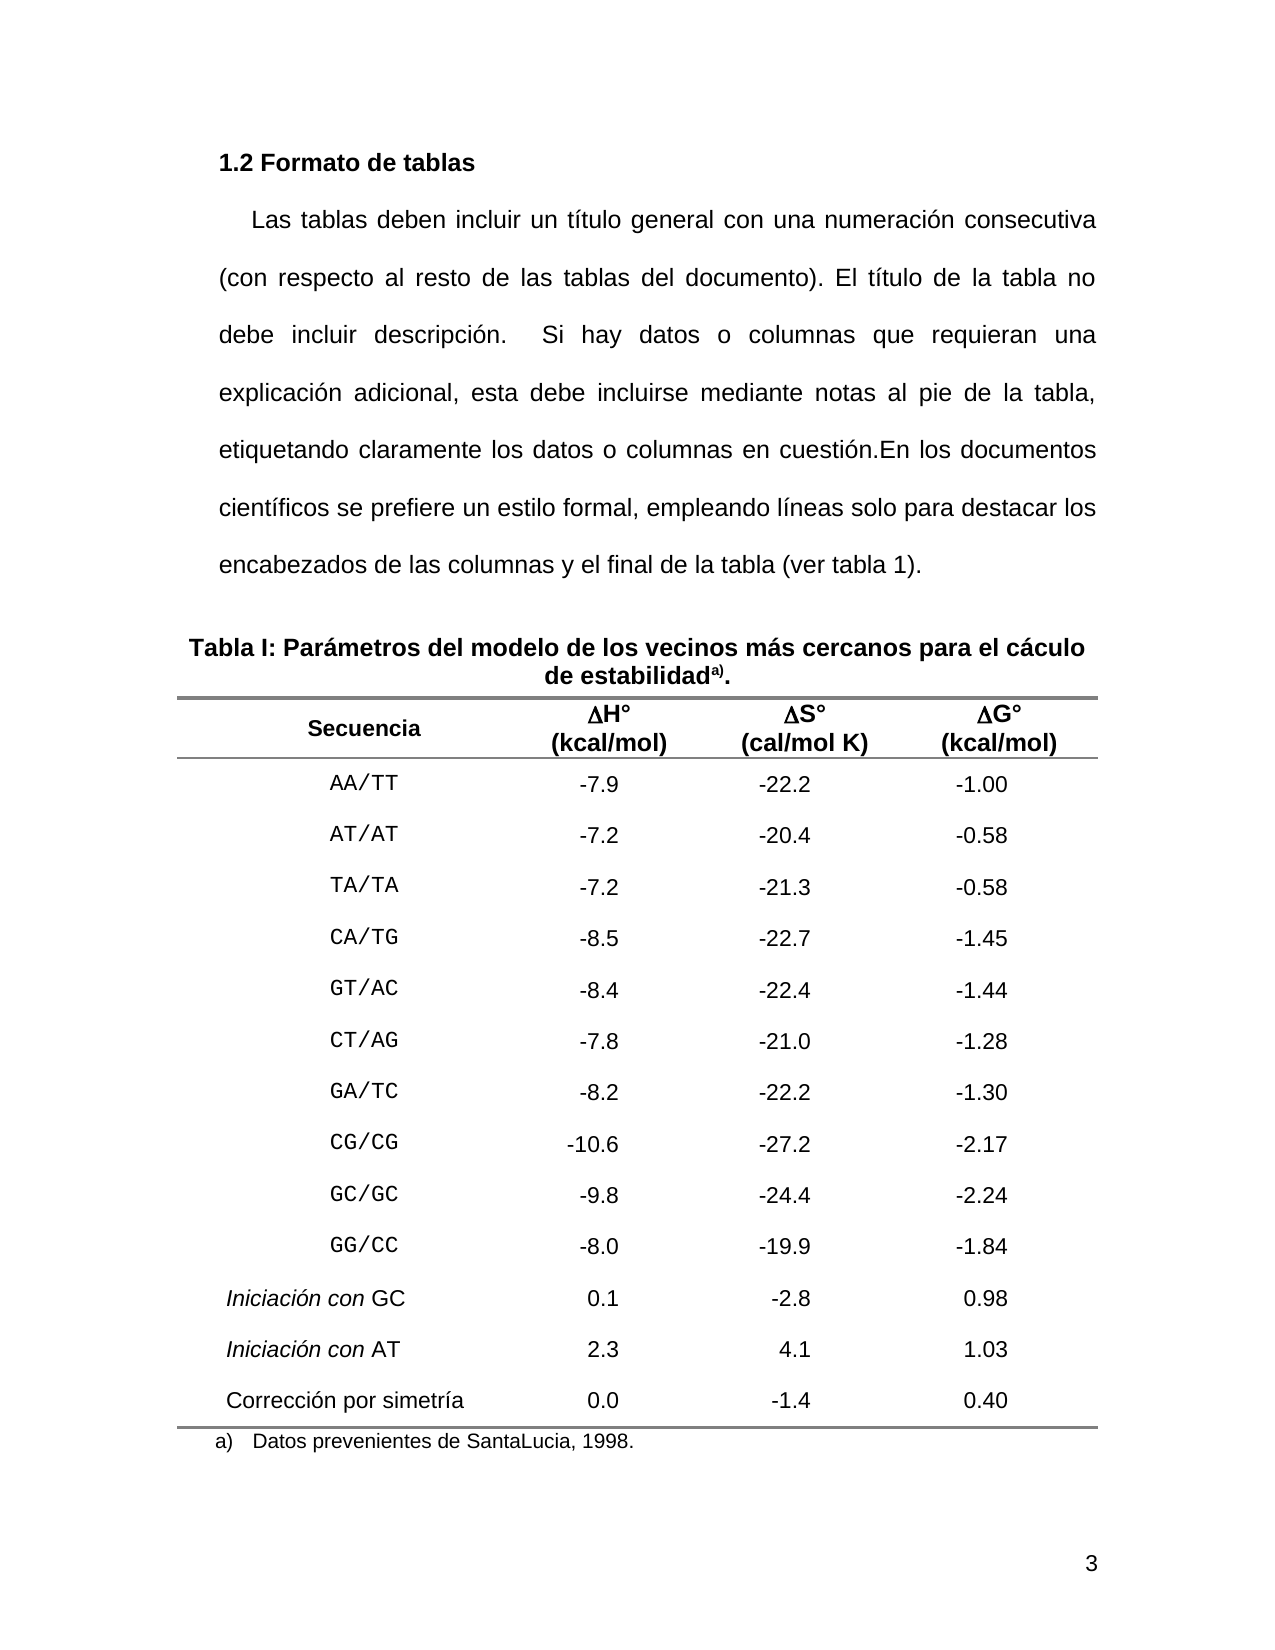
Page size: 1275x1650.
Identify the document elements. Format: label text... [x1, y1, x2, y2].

table_cell Iniciación con GC [177, 1272, 509, 1323]
table_cell -8.2 [509, 1067, 709, 1118]
table_cell 0.0 [509, 1375, 709, 1426]
table_header Secuencia [177, 700, 509, 757]
table_cell 4.1 [709, 1324, 901, 1375]
table_cell -8.0 [509, 1221, 709, 1272]
table_cell -22.2 [709, 1067, 901, 1118]
table_cell -2.8 [709, 1272, 901, 1323]
table_cell -19.9 [709, 1221, 901, 1272]
table_cell -7.9 [509, 759, 709, 810]
table_cell -22.2 [709, 759, 901, 810]
table_header H° (kcal/mol) [509, 700, 709, 757]
table_cell AT/AT [177, 810, 509, 861]
table_cell -0.58 [901, 810, 1098, 861]
table_cell Corrección por simetría [177, 1375, 509, 1426]
table_cell -1.84 [901, 1221, 1098, 1272]
table_cell -20.4 [709, 810, 901, 861]
table_cell -1.00 [901, 759, 1098, 810]
list Las tablas deben incluir un título general con una numeración consecutiva (con respecto al resto de las tablas del documento). El título de la tabla no debe incluir descripción. Si hay datos o columnas que requieran una explicación adicional, esta debe incluirse mediante notas al pie de la tabla, etiquetando claramente los datos o columnas en cuestión.En los documentos científicos se prefiere un estilo formal, empleando líneas solo para destacar los encabezados de las columnas y el final de la tabla (ver tabla 1). [218, 205, 1098, 579]
table_header S° (cal/mol K) [709, 700, 901, 757]
table_cell CT/AG [177, 1015, 509, 1067]
table_cell 0.1 [509, 1272, 709, 1323]
table_cell -1.30 [901, 1067, 1098, 1118]
table_cell 1.03 [901, 1324, 1098, 1375]
table_cell -7.2 [509, 810, 709, 861]
list Formato de tablas [218, 148, 1098, 176]
table_cell -7.2 [509, 861, 709, 913]
table_cell -1.4 [709, 1375, 901, 1426]
table_cell -22.4 [709, 964, 901, 1015]
table_cell GT/AC [177, 964, 509, 1015]
table_cell -21.3 [709, 861, 901, 913]
table_cell -21.0 [709, 1015, 901, 1067]
table_cell CG/CG [177, 1118, 509, 1169]
table_cell GC/GC [177, 1170, 509, 1221]
table_cell 0.40 [901, 1375, 1098, 1426]
list Datos prevenientes de SantaLucia, 1998. [215, 1429, 1098, 1453]
table_cell TA/TA [177, 861, 509, 913]
table_cell -2.24 [901, 1170, 1098, 1221]
table_cell -9.8 [509, 1170, 709, 1221]
table_cell -1.28 [901, 1015, 1098, 1067]
table_cell -1.44 [901, 964, 1098, 1015]
table_cell -1.45 [901, 913, 1098, 964]
table_cell -8.4 [509, 964, 709, 1015]
table_cell GG/CC [177, 1221, 509, 1272]
table_cell -24.4 [709, 1170, 901, 1221]
table_cell 2.3 [509, 1324, 709, 1375]
table_cell -0.58 [901, 861, 1098, 913]
table_cell Iniciación con AT [177, 1324, 509, 1375]
table_cell -7.8 [509, 1015, 709, 1067]
table_cell GA/TC [177, 1067, 509, 1118]
table_cell -2.17 [901, 1118, 1098, 1169]
table_cell AA/TT [177, 759, 509, 810]
subtitle Tabla I: Parámetros del modelo de los vecinos más cercanos para el cáculo de estabilidada). [177, 633, 1098, 690]
table_cell 0.98 [901, 1272, 1098, 1323]
table_header G° (kcal/mol) [901, 700, 1098, 757]
table_cell -27.2 [709, 1118, 901, 1169]
table_cell -22.7 [709, 913, 901, 964]
table_cell -8.5 [509, 913, 709, 964]
table_cell -10.6 [509, 1118, 709, 1169]
table_cell CA/TG [177, 913, 509, 964]
